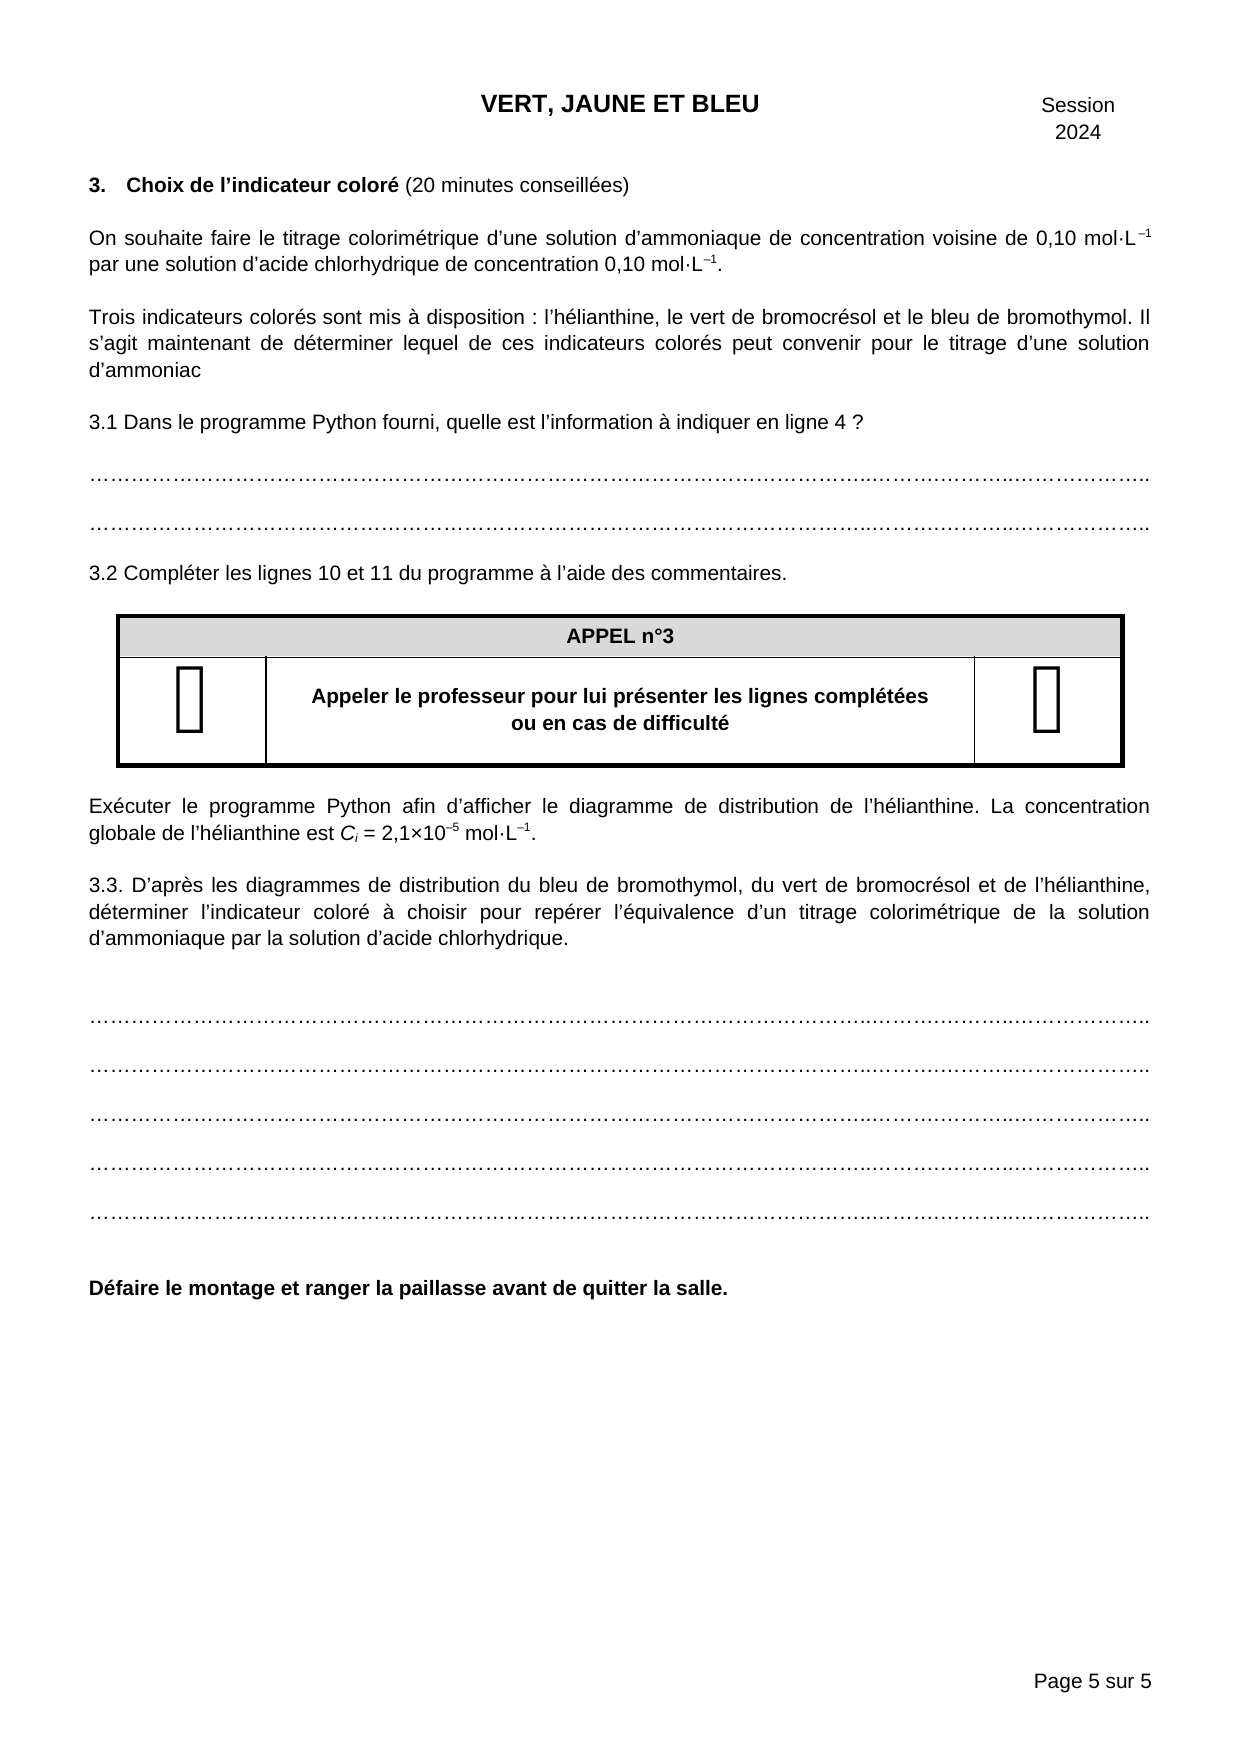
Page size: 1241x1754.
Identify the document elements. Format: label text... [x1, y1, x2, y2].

text …………………………………………………………………………………………………..……….………..……………….. [89, 1053, 1152, 1077]
table_header APPEL n°3 [266, 618, 974, 656]
text …………………………………………………………………………………………………..……….………..……………….. [89, 510, 1152, 534]
table_cell Appeler le professeur pour lui présenter les lignes complétées ou en cas de difficulté [267, 658, 974, 763]
table_header [974, 618, 1120, 656]
text Choix de l’indicateur coloré (20 minutes conseillées) [89, 173, 1152, 197]
text …………………………………………………………………………………………………..……….………..……………….. [89, 1004, 1152, 1028]
table_cell [120, 658, 265, 763]
text On souhaite faire le titrage colorimétrique d’une solution d’ammoniaque de concentration voisine de 0,10 mol·L–1 par une solution d’acide chlorhydrique de concentration 0,10 mol·L–1. [89, 226, 1152, 276]
text …………………………………………………………………………………………………..……….………..……………….. [89, 1151, 1152, 1174]
text 3.1 Dans le programme Python fourni, quelle est l’information à indiquer en ligne 4 ? [89, 410, 1152, 434]
text Exécuter le programme Python afin d’afficher le diagramme de distribution de l’hélianthine. La concentration globale de l’hélianthine est Ci = 2,1×10–5 mol·L–1. [89, 794, 1152, 844]
text Défaire le montage et ranger la paillasse avant de quitter la salle. [89, 1276, 1152, 1300]
text 3.3. D’après les diagrammes de distribution du bleu de bromothymol, du vert de bromocrésol et de l’hélianthine, déterminer l’indicateur coloré à choisir pour repérer l’équivalence d’un titrage colorimétrique de la solution d’ammoniaque par la solution d’acide chlorhydrique. [89, 873, 1152, 950]
text …………………………………………………………………………………………………..……….………..……………….. [89, 1102, 1152, 1126]
text Trois indicateurs colorés sont mis à disposition : l’hélianthine, le vert de bromocrésol et le bleu de bromothymol. Il s’agit maintenant de déterminer lequel de ces indicateurs colorés peut convenir pour le titrage d’une solution d’ammoniac [89, 305, 1152, 381]
text …………………………………………………………………………………………………..……….………..……………….. [89, 1199, 1152, 1223]
text 3.2 Compléter les lignes 10 et 11 du programme à l’aide des commentaires. [89, 561, 1152, 585]
table_cell [975, 658, 1120, 763]
text …………………………………………………………………………………………………..……….………..……………….. [89, 461, 1152, 485]
table_header [120, 618, 266, 656]
